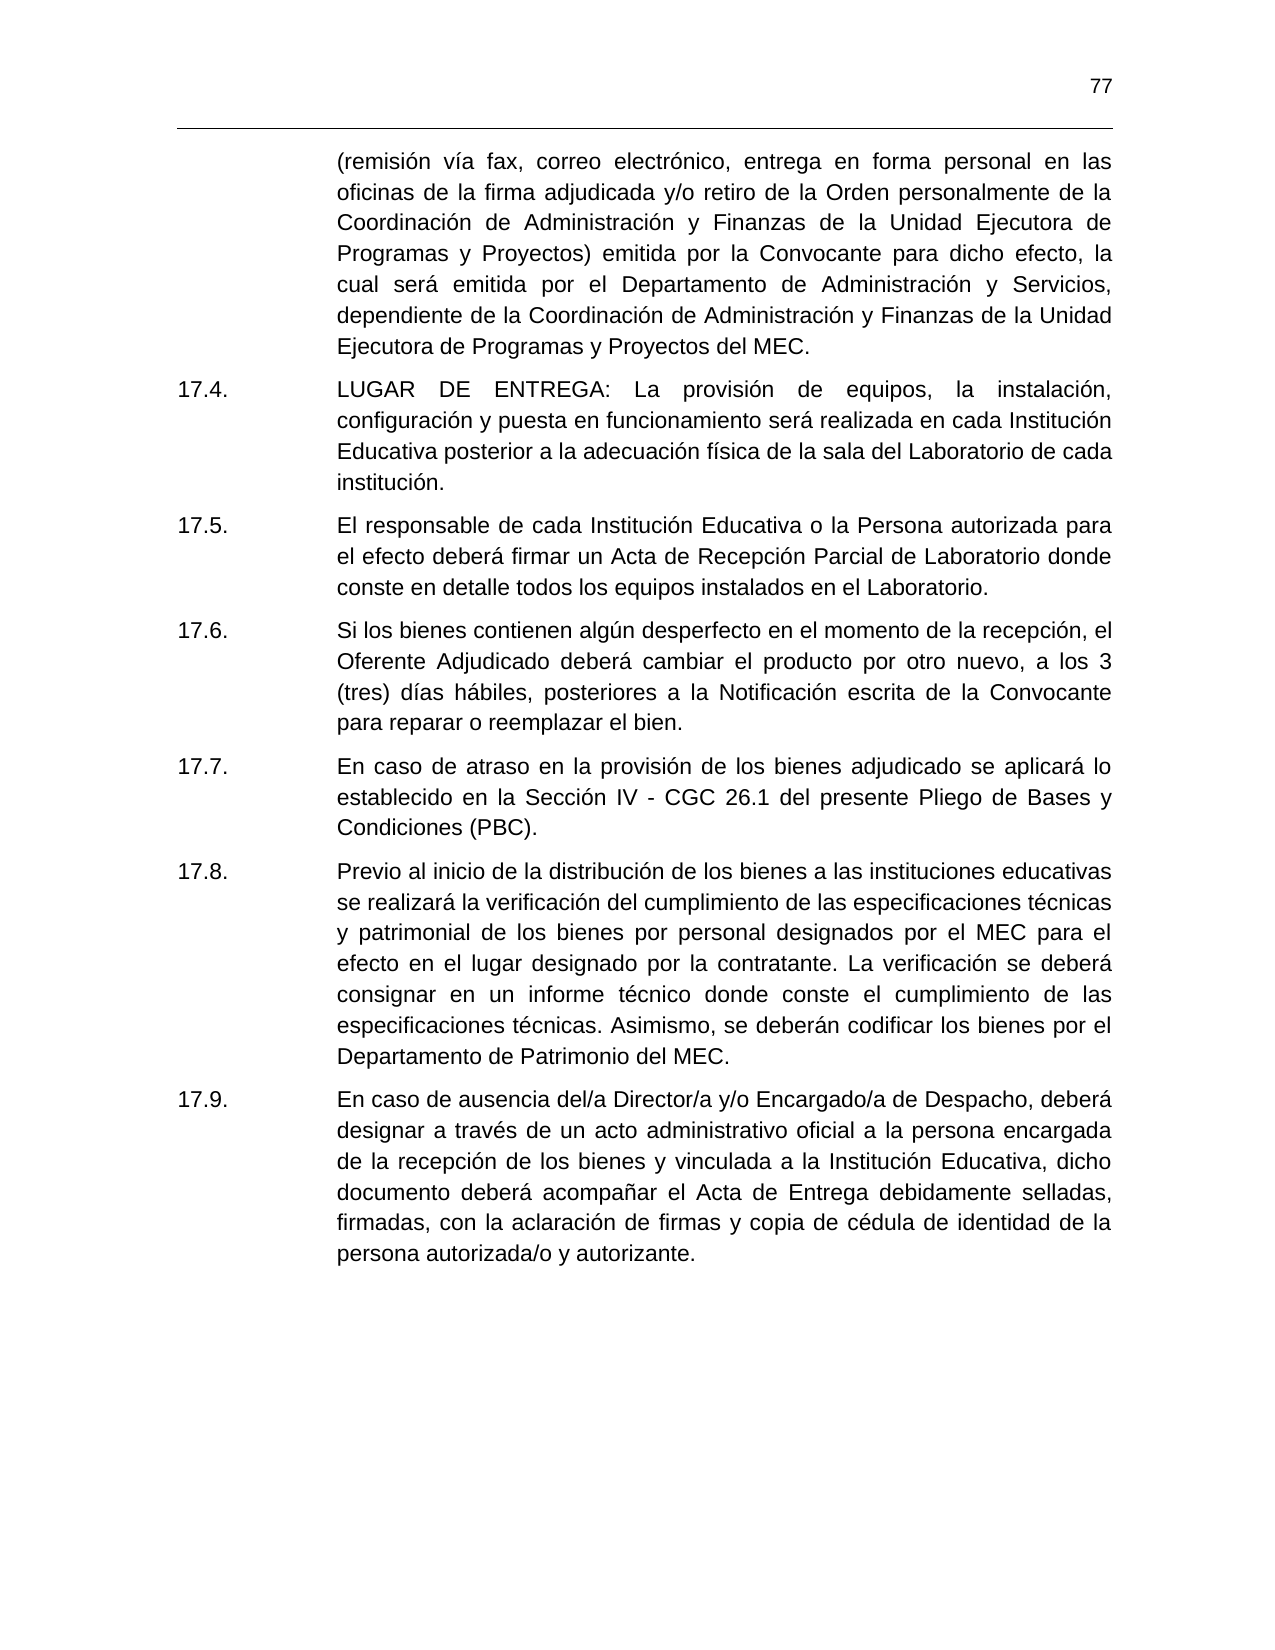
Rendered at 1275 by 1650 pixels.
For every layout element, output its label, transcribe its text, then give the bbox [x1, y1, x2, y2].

text El responsable de cada Institución Educativa o la Persona autorizada para el efecto deberá firmar un Acta de Recepción Parcial de Laboratorio donde conste en detalle todos los equipos instalados en el Laboratorio. [177, 512, 1113, 600]
text Previo al inicio de la distribución de los bienes a las instituciones educativas se realizará la verificación del cumplimiento de las especificaciones técnicas y patrimonial de los bienes por personal designados por el MEC para el efecto en el lugar designado por la contratante. La verificación se deberá consignar en un informe técnico donde conste el cumplimiento de las especificaciones técnicas. Asimismo, se deberán codificar los bienes por el Departamento de Patrimonio del MEC. [177, 858, 1113, 1069]
text En caso de atraso en la provisión de los bienes adjudicado se aplicará lo establecido en la Sección IV - CGC 26.1 del presente Pliego de Bases y Condiciones (PBC). [177, 753, 1113, 841]
text En caso de ausencia del/a Director/a y/o Encargado/a de Despacho, deberá designar a través de un acto administrativo oficial a la persona encargada de la recepción de los bienes y vinculada a la Institución Educativa, dicho documento deberá acompañar el Acta de Entrega debidamente selladas, firmadas, con la aclaración de firmas y copia de cédula de identidad de la persona autorizada/o y autorizante. [177, 1086, 1113, 1266]
text Si los bienes contienen algún desperfecto en el momento de la recepción, el Oferente Adjudicado deberá cambiar el producto por otro nuevo, a los 3 (tres) días hábiles, posteriores a la Notificación escrita de la Convocante para reparar o reemplazar el bien. [177, 617, 1113, 736]
text LUGAR DE ENTREGA: La provisión de equipos, la instalación, configuración y puesta en funcionamiento será realizada en cada Institución Educativa posterior a la adecuación física de la sala del Laboratorio de cada institución. [177, 376, 1113, 495]
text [177, 148, 1113, 359]
